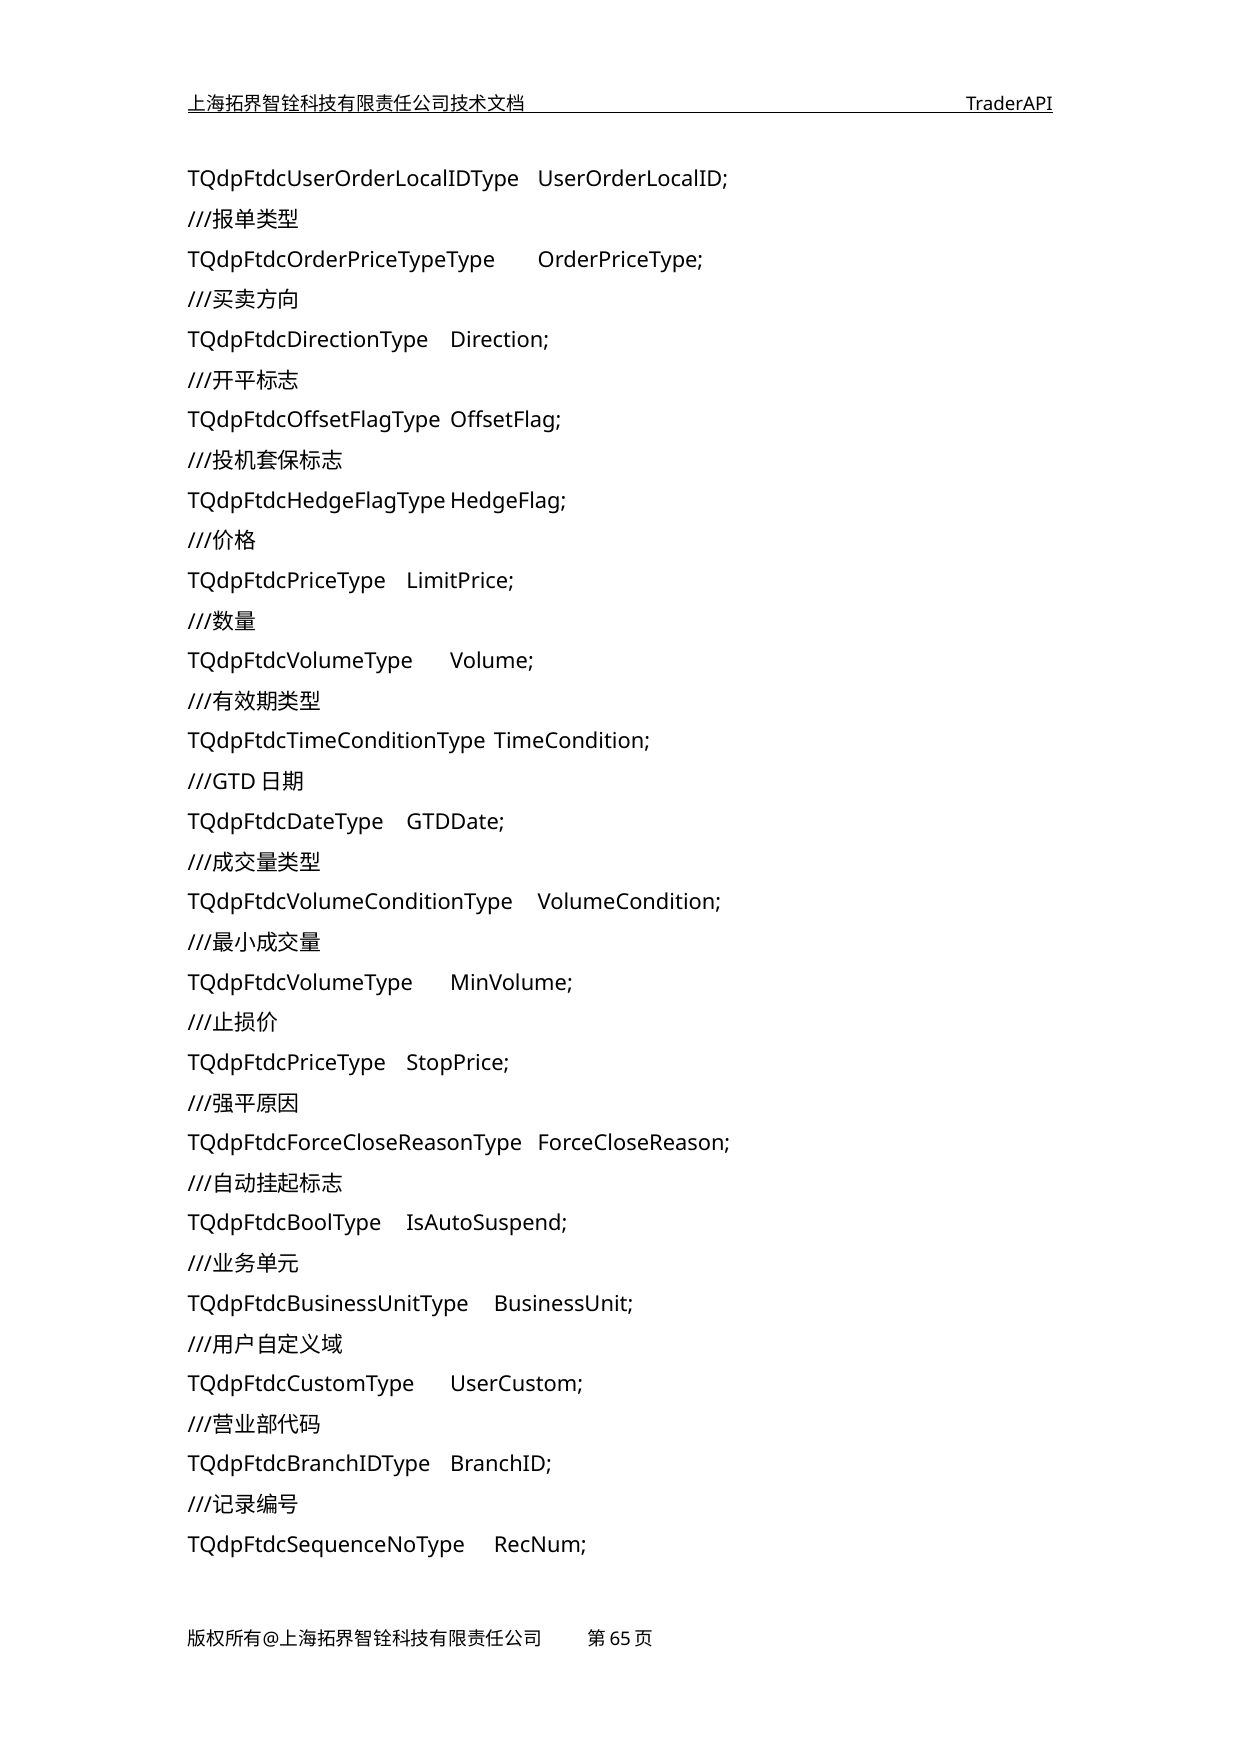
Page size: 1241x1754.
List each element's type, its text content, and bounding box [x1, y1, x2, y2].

text TQdpFtdcPriceType LimitPrice; [131, 563, 1087, 596]
text TQdpFtdcTimeConditionType TimeCondition; [131, 724, 1087, 757]
text TQdpFtdcBusinessUnitType BusinessUnit; [131, 1286, 1087, 1319]
text ///强平原因 [131, 1085, 1087, 1118]
text TQdpFtdcBoolType IsAutoSuspend; [131, 1206, 1087, 1238]
text ///自动挂起标志 [131, 1166, 1087, 1198]
text TQdpFtdcDateType GTDDate; [131, 804, 1087, 837]
text TQdpFtdcOffsetFlagType OffsetFlag; [131, 403, 1087, 435]
text ///业务单元 [131, 1246, 1087, 1278]
text TQdpFtdcBranchIDType BranchID; [131, 1447, 1087, 1479]
text ///有效期类型 [131, 684, 1087, 716]
text ///GTD日期 [131, 764, 1087, 797]
text ///止损价 [131, 1005, 1087, 1037]
text ///买卖方向 [131, 282, 1087, 315]
text TQdpFtdcForceCloseReasonType ForceCloseReason; [131, 1126, 1087, 1158]
text ///成交量类型 [131, 844, 1087, 877]
text TQdpFtdcVolumeConditionType VolumeCondition; [131, 885, 1087, 917]
text ///最小成交量 [131, 925, 1087, 957]
text ///投机套保标志 [131, 443, 1087, 475]
text TQdpFtdcCustomType UserCustom; [131, 1367, 1087, 1399]
text TQdpFtdcVolumeType Volume; [131, 644, 1087, 676]
text TQdpFtdcSequenceNoType RecNum; [131, 1527, 1087, 1560]
text ///记录编号 [131, 1487, 1087, 1519]
text ///营业部代码 [131, 1407, 1087, 1439]
text ///数量 [131, 603, 1087, 636]
text ///用户自定义域 [131, 1326, 1087, 1359]
text TQdpFtdcHedgeFlagType HedgeFlag; [131, 483, 1087, 516]
text TQdpFtdcUserOrderLocalIDType UserOrderLocalID; [131, 162, 1087, 194]
text TQdpFtdcPriceType StopPrice; [131, 1045, 1087, 1078]
text ///价格 [131, 523, 1087, 556]
text TQdpFtdcDirectionType Direction; [131, 323, 1087, 355]
text TQdpFtdcOrderPriceTypeType OrderPriceType; [131, 242, 1087, 275]
text TQdpFtdcVolumeType MinVolume; [131, 965, 1087, 998]
text ///报单类型 [131, 202, 1087, 234]
text ///开平标志 [131, 362, 1087, 395]
